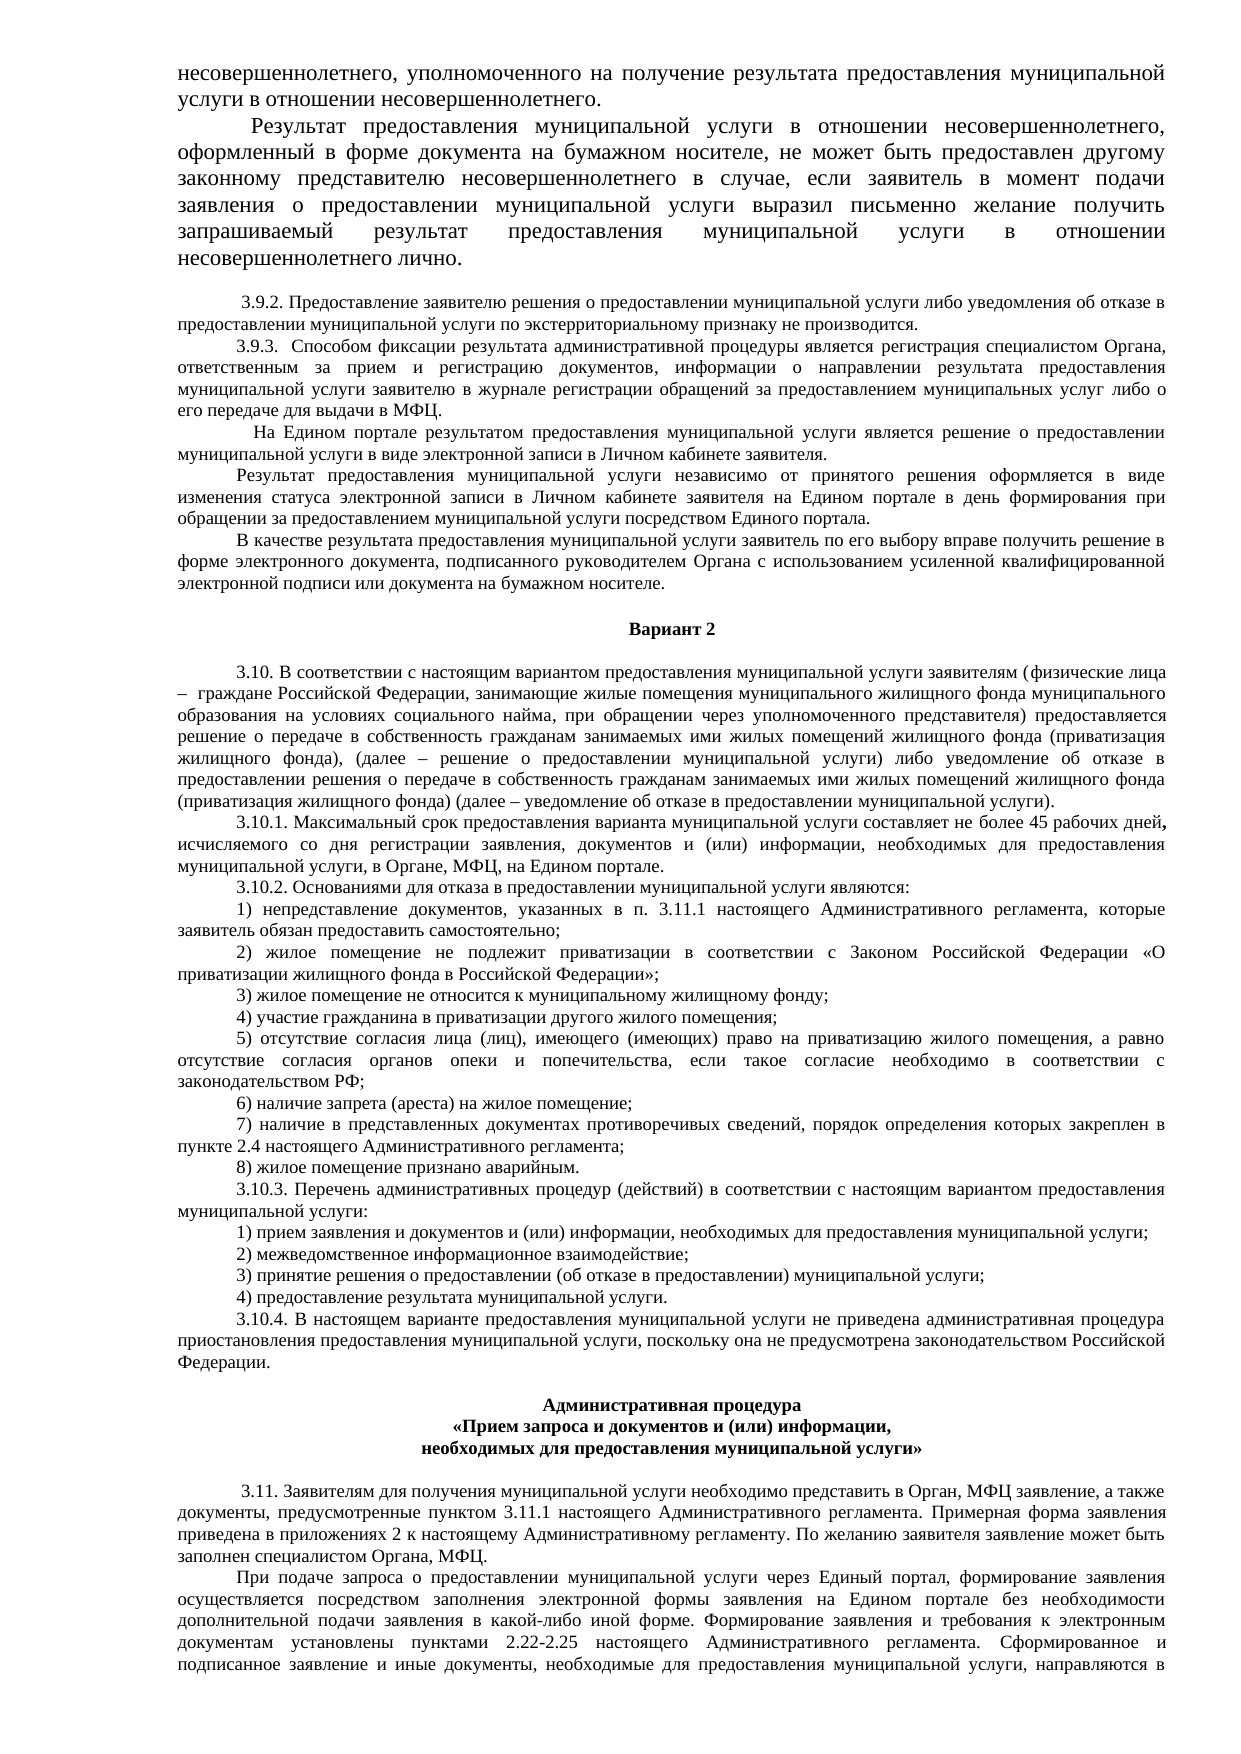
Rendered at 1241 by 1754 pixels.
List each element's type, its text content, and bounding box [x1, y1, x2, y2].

text 2) межведомственное информационное взаимодействие; [177, 1243, 1167, 1264]
text В качестве результата предоставления муниципальной услуги заявитель по его выбору вправе получить решение в форме электронного документа, подписанного руководителем Органа с использованием усиленной квалифицированной электронной подписи или документа на бумажном носителе. [177, 529, 1167, 593]
text 8) жилое помещение признано аварийным. [177, 1156, 1167, 1178]
text 3.10.4. В настоящем варианте предоставления муниципальной услуги не приведена административная процедура приостановления предоставления муниципальной услуги, поскольку она не предусмотрена законодательством Российской Федерации. [177, 1307, 1167, 1372]
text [177, 59, 1167, 112]
text 5) отсутствие согласия лица (лиц), имеющего (имеющих) право на приватизацию жилого помещения, а равно отсутствие согласия органов опеки и попечительства, если такое согласие необходимо в соответствии с законодательством РФ; [177, 1027, 1167, 1092]
text 3) принятие решения о предоставлении (об отказе в предоставлении) муниципальной услуги; [177, 1264, 1167, 1286]
text 3.10. В соответствии с настоящим вариантом предоставления муниципальной услуги заявителям (физические лица – граждане Российской Федерации, занимающие жилые помещения муниципального жилищного фонда муниципального образования на условиях социального найма, при обращении через уполномоченного представителя) предоставляется решение о передаче в собственность гражданам занимаемых ими жилых помещений жилищного фонда (приватизация жилищного фонда), (далее – решение о предоставлении муниципальной услуги) либо уведомление об отказе в предоставлении решения о передаче в собственность гражданам занимаемых ими жилых помещений жилищного фонда (приватизация жилищного фонда) (далее – уведомление об отказе в предоставлении муниципальной услуги). [177, 661, 1167, 811]
text необходимых для предоставления муниципальной услуги» [177, 1437, 1167, 1458]
text Результат предоставления муниципальной услуги независимо от принятого решения оформляется в виде изменения статуса электронной записи в Личном кабинете заявителя на Едином портале в день формирования при обращении за предоставлением муниципальной услуги посредством Единого портала. [177, 464, 1167, 529]
text 6) наличие запрета (ареста) на жилое помещение; [177, 1092, 1167, 1113]
text 7) наличие в представленных документах противоречивых сведений, порядок определения которых закреплен в пункте 2.4 настоящего Административного регламента; [177, 1113, 1167, 1156]
text 3.9.3. Способом фиксации результата административной процедуры является регистрация специалистом Органа, ответственным за прием и регистрацию документов, информации о направлении результата предоставления муниципальной услуги заявителю в журнале регистрации обращений за предоставлением муниципальных услуг либо о его передаче для выдачи в МФЦ. [177, 334, 1167, 421]
text 4) предоставление результата муниципальной услуги. [177, 1286, 1167, 1307]
text Вариант 2 [177, 617, 1167, 639]
text 3.10.2. Основаниями для отказа в предоставлении муниципальной услуги являются: [177, 876, 1167, 898]
text 1) непредставление документов, указанных в п. 3.11.1 настоящего Административного регламента, которые заявитель обязан предоставить самостоятельно; [177, 898, 1167, 941]
text 1) прием заявления и документов и (или) информации, необходимых для предоставления муниципальной услуги; [177, 1221, 1167, 1243]
text 3.9.2. Предоставление заявителю решения о предоставлении муниципальной услуги либо уведомления об отказе в предоставлении муниципальной услуги по экстерриториальному признаку не производится. [177, 291, 1167, 334]
text 3) жилое помещение не относится к муниципальному жилищному фонду; [177, 984, 1167, 1006]
text 2) жилое помещение не подлежит приватизации в соответствии с Законом Российской Федерации «О приватизации жилищного фонда в Российской Федерации»; [177, 941, 1167, 984]
text 4) участие гражданина в приватизации другого жилого помещения; [177, 1006, 1167, 1027]
text Административная процедура [177, 1394, 1167, 1415]
text Результат предоставления муниципальной услуги в отношении несовершеннолетнего, оформленный в форме документа на бумажном носителе, не может быть предоставлен другому законному представителю несовершеннолетнего в случае, если заявитель в момент подачи заявления о предоставлении муниципальной услуги выразил письменно желание получить запрашиваемый результат предоставления муниципальной услуги в отношении несовершеннолетнего лично. [177, 112, 1167, 270]
text 3.11. Заявителям для получения муниципальной услуги необходимо представить в Орган, МФЦ заявление, а также документы, предусмотренные пунктом 3.11.1 настоящего Административного регламента. Примерная форма заявления приведена в приложениях 2 к настоящему Административному регламенту. По желанию заявителя заявление может быть заполнен специалистом Органа, МФЦ. [177, 1480, 1167, 1566]
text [177, 1566, 1167, 1674]
text 3.10.3. Перечень административных процедур (действий) в соответствии с настоящим вариантом предоставления муниципальной услуги: [177, 1178, 1167, 1221]
text На Едином портале результатом предоставления муниципальной услуги является решение о предоставлении муниципальной услуги в виде электронной записи в Личном кабинете заявителя. [177, 421, 1167, 464]
text «Прием запроса и документов и (или) информации, [177, 1415, 1167, 1437]
text 3.10.1. Максимальный срок предоставления варианта муниципальной услуги составляет не более 45 рабочих дней, исчисляемого со дня регистрации заявления, документов и (или) информации, необходимых для предоставления муниципальной услуги, в Органе, МФЦ, на Едином портале. [177, 811, 1167, 876]
